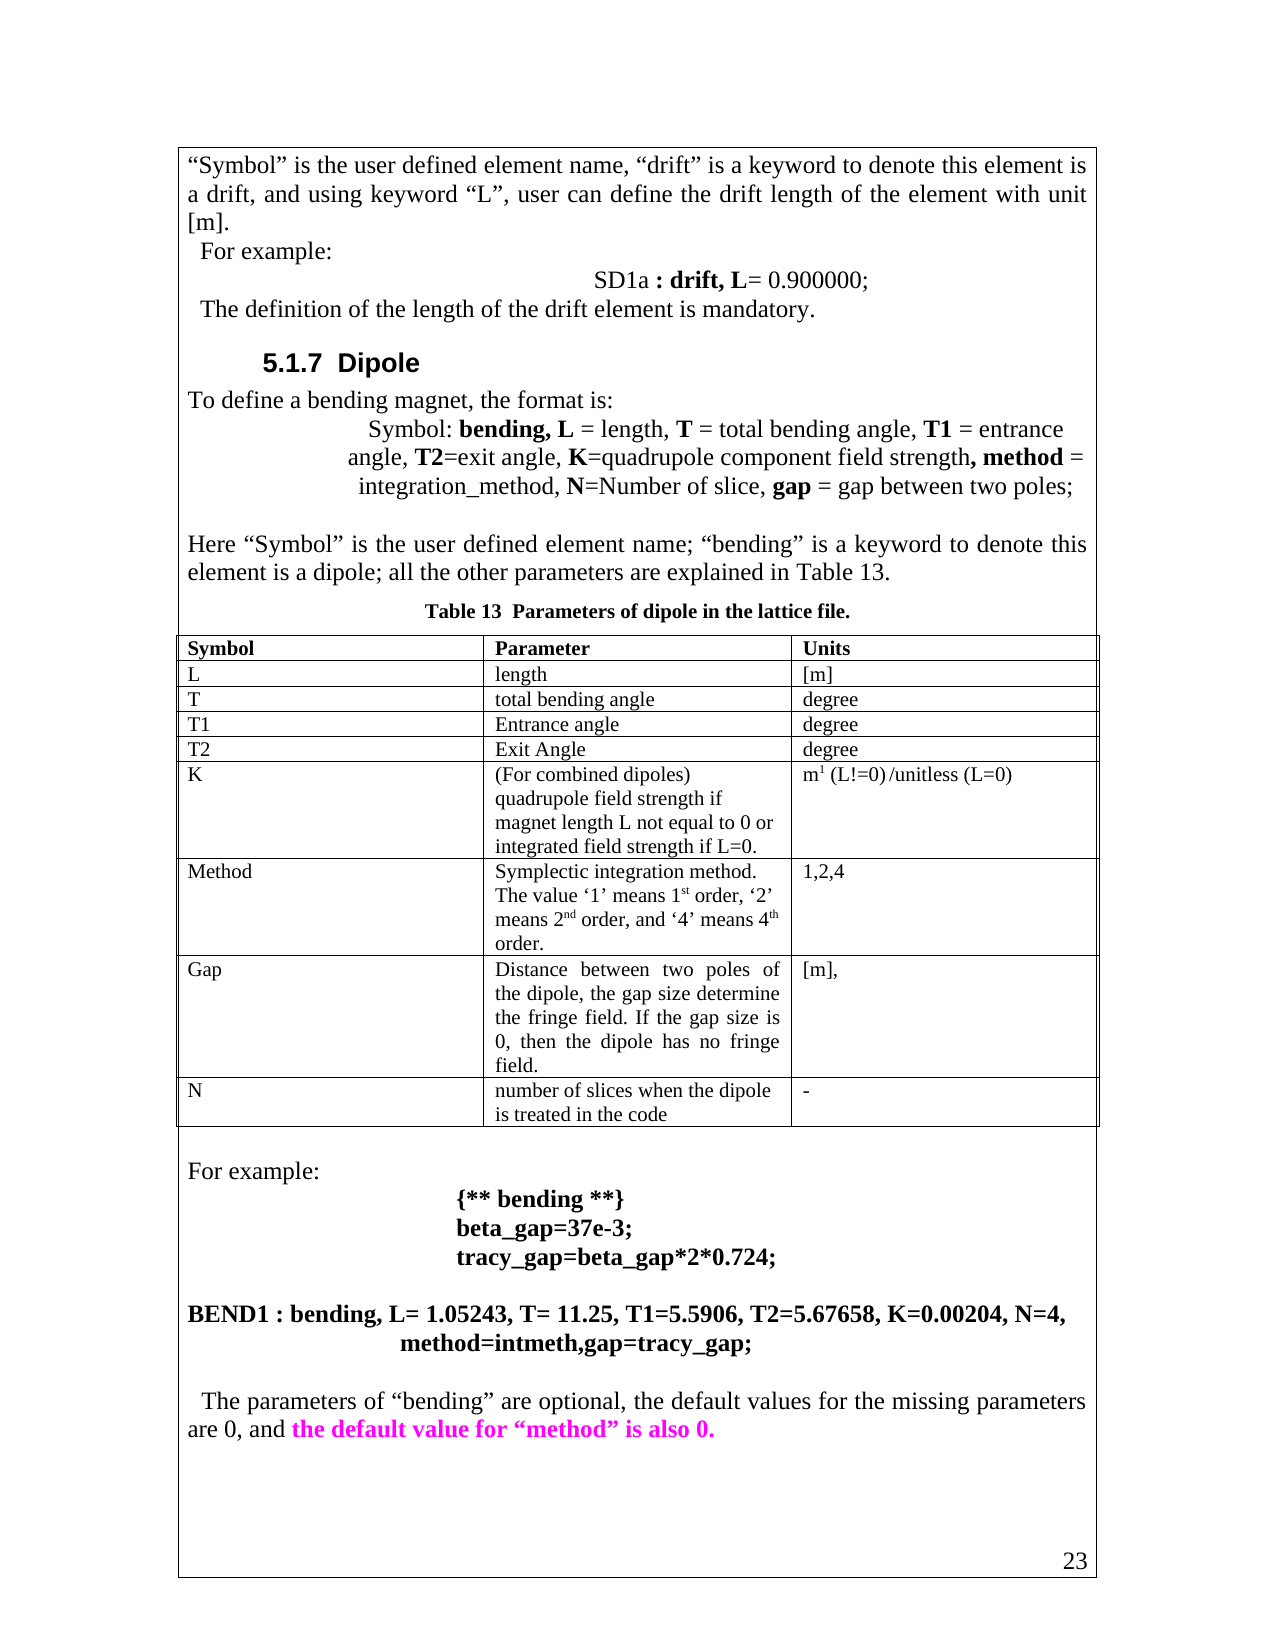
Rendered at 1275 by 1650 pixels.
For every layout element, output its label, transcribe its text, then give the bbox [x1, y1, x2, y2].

subtitle Dipole [262, 347, 1088, 379]
text For example: [187, 1156, 1088, 1184]
table_cell T [179, 687, 483, 711]
table_cell [m] [792, 661, 1096, 686]
table_cell T2 [179, 737, 483, 761]
table_cell length [484, 661, 791, 686]
table_cell (For combined dipoles) quadrupole field strength if magnet length L not equal to 0 or integrated field strength if L=0. [484, 762, 791, 858]
text Here “Symbol” is the user defined element name; “bending” is a keyword to denote this element is a dipole; all the other parameters are explained in Table 13. [187, 529, 1088, 586]
table_cell 1,2,4 [792, 859, 1096, 955]
text The parameters of “bending” are optional, the default values for the missing parameters are 0, and the default value for “method” is also 0. [187, 1386, 1088, 1443]
table_cell T1 [179, 712, 483, 736]
table_cell Distance between two poles of the dipole, the gap size determine the fringe field. If the gap size is 0, then the dipole has no fringe field. [484, 956, 791, 1077]
text Symbol: bending, L = length, T = total bending angle, T1 = entrance angle, T2=exit angle, K=quadrupole component field strength, method = integration_method, N=Number of slice, gap = gap between two poles; [343, 414, 1088, 500]
text To define a bending magnet, the format is: [187, 385, 1088, 414]
table_cell K [179, 762, 483, 858]
text BEND1 : bending, L= 1.05243, T= 11.25, T1=5.5906, T2=5.67658, K=0.00204, N=4, [187, 1299, 1088, 1328]
table_cell [m], [792, 956, 1096, 1077]
table_cell N [179, 1078, 483, 1126]
text SD1a : drift, L= 0.900000; [456, 265, 1088, 294]
text method=intmeth,gap=tracy_gap; [187, 1328, 1088, 1357]
table_cell Exit Angle [484, 737, 791, 761]
table_cell - [792, 1078, 1096, 1126]
text beta_gap=37e-3; [456, 1213, 1088, 1242]
table_cell L [179, 661, 483, 686]
table_cell number of slices when the dipole is treated in the code [484, 1078, 791, 1126]
table_cell Gap [179, 956, 483, 1077]
table_cell Entrance angle [484, 712, 791, 736]
table_header Units [792, 636, 1096, 660]
text The definition of the length of the drift element is mandatory. [187, 294, 1088, 322]
table_cell Method [179, 859, 483, 955]
table_cell degree [792, 737, 1096, 761]
table_header Symbol [179, 636, 483, 660]
table_cell degree [792, 712, 1096, 736]
table_cell degree [792, 687, 1096, 711]
table_cell m1 (L!=0) /unitless (L=0) [792, 762, 1096, 858]
text {** bending **} [456, 1184, 1088, 1213]
text For example: [187, 236, 1088, 265]
text tracy_gap=beta_gap*2*0.724; [456, 1242, 1088, 1271]
text “Symbol” is the user defined element name, “drift” is a keyword to denote this element is a drift, and using keyword “L”, user can define the drift length of the element with unit [m]. [187, 150, 1088, 236]
table_cell Symplectic integration method. The value ‘1’ means 1st order, ‘2’ means 2nd order, and ‘4’ means 4th order. [484, 859, 791, 955]
table_cell total bending angle [484, 687, 791, 711]
table_header Parameter [484, 636, 791, 660]
